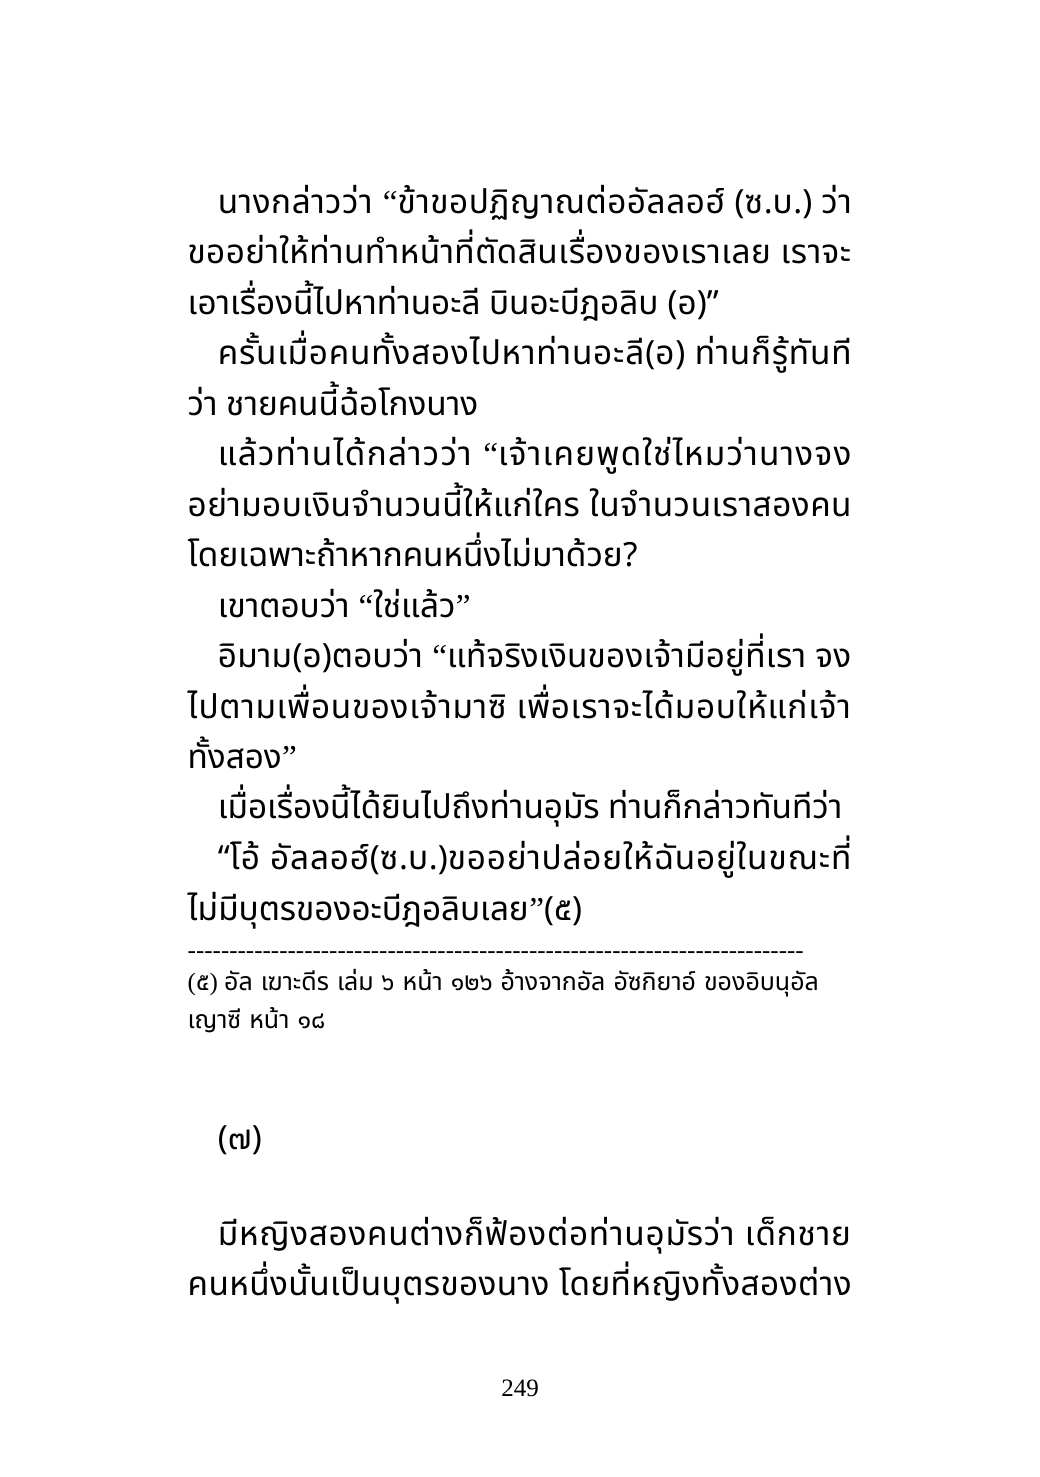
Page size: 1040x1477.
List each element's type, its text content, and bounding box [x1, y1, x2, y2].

text “โอ้ อัลลอฮ์(ซ.บ.)ขออย่าปล่อยให้ฉันอยู่ในขณะที่ไม่มีบุตรของอะบีฎอลิบเลย”(๕) [187, 834, 852, 935]
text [187, 1210, 852, 1311]
text เขาตอบว่า “ใช่แล้ว” [187, 582, 852, 632]
text นางกล่าวว่า “ข้าขอปฏิญาณต่ออัลลอฮ์ (ซ.บ.) ว่า ขออย่าให้ท่านทำหน้าที่ตัดสินเรื่องของเราเลย เราจะเอาเรื่องนี้ไปหาท่านอะลี บินอะบีฎอลิบ (อ)” [187, 177, 852, 329]
text อิมาม(อ)ตอบว่า “แท้จริงเงินของเจ้ามีอยู่ที่เรา จงไปตามเพื่อนของเจ้ามาซิ เพื่อเราจะได้มอบให้แก่เจ้าทั้งสอง” [187, 632, 852, 783]
text -------------------------------------------------------------------------- [187, 935, 852, 964]
text เมื่อเรื่องนี้ได้ยินไปถึงท่านอุมัร ท่านก็กล่าวทันทีว่า [187, 783, 852, 834]
text แล้วท่านได้กล่าวว่า “เจ้าเคยพูดใช่ไหมว่านางจงอย่ามอบเงินจำนวนนี้ให้แก่ใคร ในจำนวนเราสองคน โดยเฉพาะถ้าหากคนหนึ่งไม่มาด้วย? [187, 430, 852, 582]
text ครั้นเมื่อคนทั้งสองไปหาท่านอะลี(อ) ท่านก็รู้ทันทีว่า ชายคนนี้ฉ้อโกงนาง [187, 329, 852, 430]
text (๕) อัล เฆาะดีร เล่ม ๖ หน้า ๑๒๖ อ้างจากอัล อัซกิยาอ์ ของอิบนุอัล เญาซี หน้า ๑๘ [187, 964, 852, 1039]
text (๗) [187, 1114, 852, 1164]
